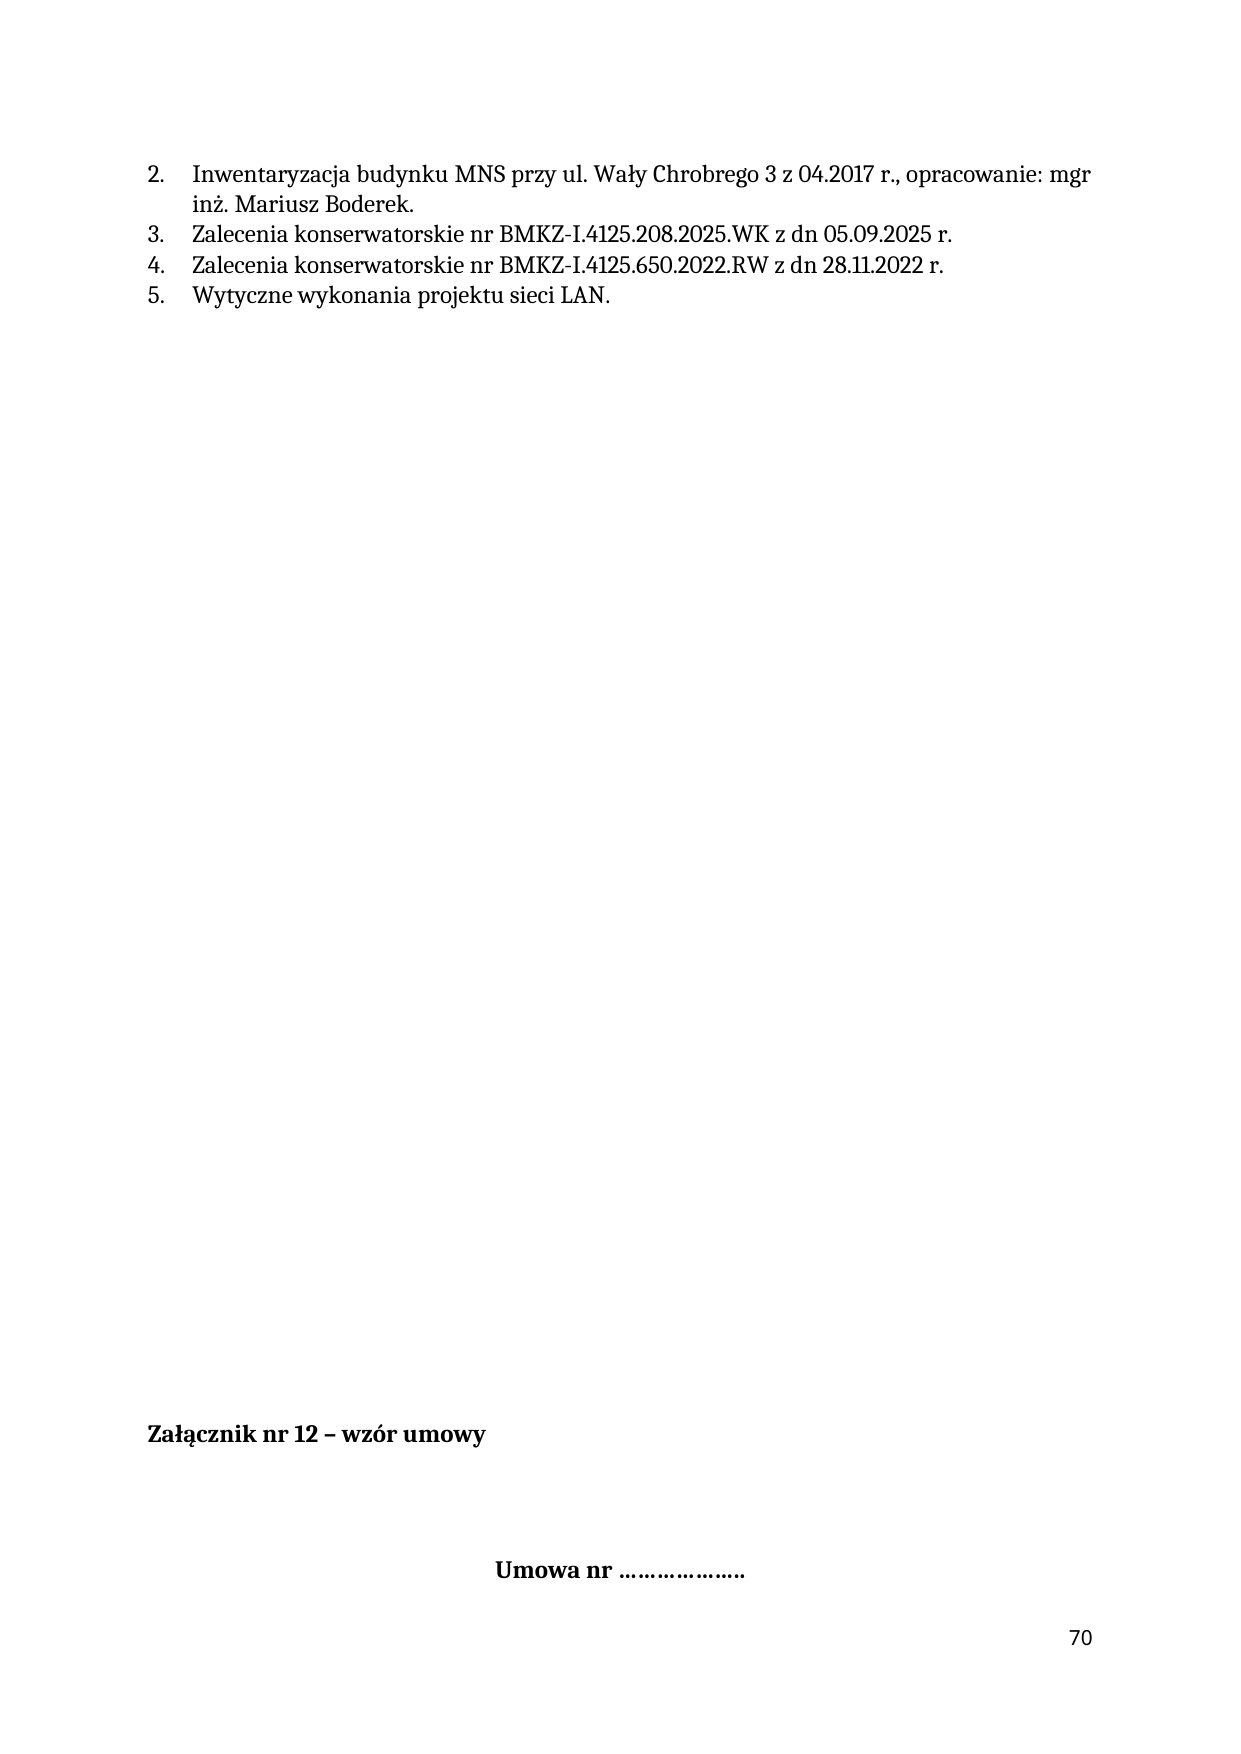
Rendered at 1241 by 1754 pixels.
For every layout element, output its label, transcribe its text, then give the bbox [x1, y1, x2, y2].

list Wytyczne wykonania projektu sieci LAN. [148, 281, 1092, 310]
list Zalecenia konserwatorskie nr BMKZ-I.4125.650.2022.RW z dn 28.11.2022 r. [148, 251, 1092, 279]
text Umowa nr ……………….. [148, 1556, 1092, 1585]
text Załącznik nr 12 – wzór umowy [148, 1420, 1092, 1448]
list Zalecenia konserwatorskie nr BMKZ-I.4125.208.2025.WK z dn 05.09.2025 r. [148, 220, 1092, 249]
list Inwentaryzacja budynku MNS przy ul. Wały Chrobrego 3 z 04.2017 r., opracowanie: mgr inż. Mariusz Boderek. [148, 159, 1092, 219]
